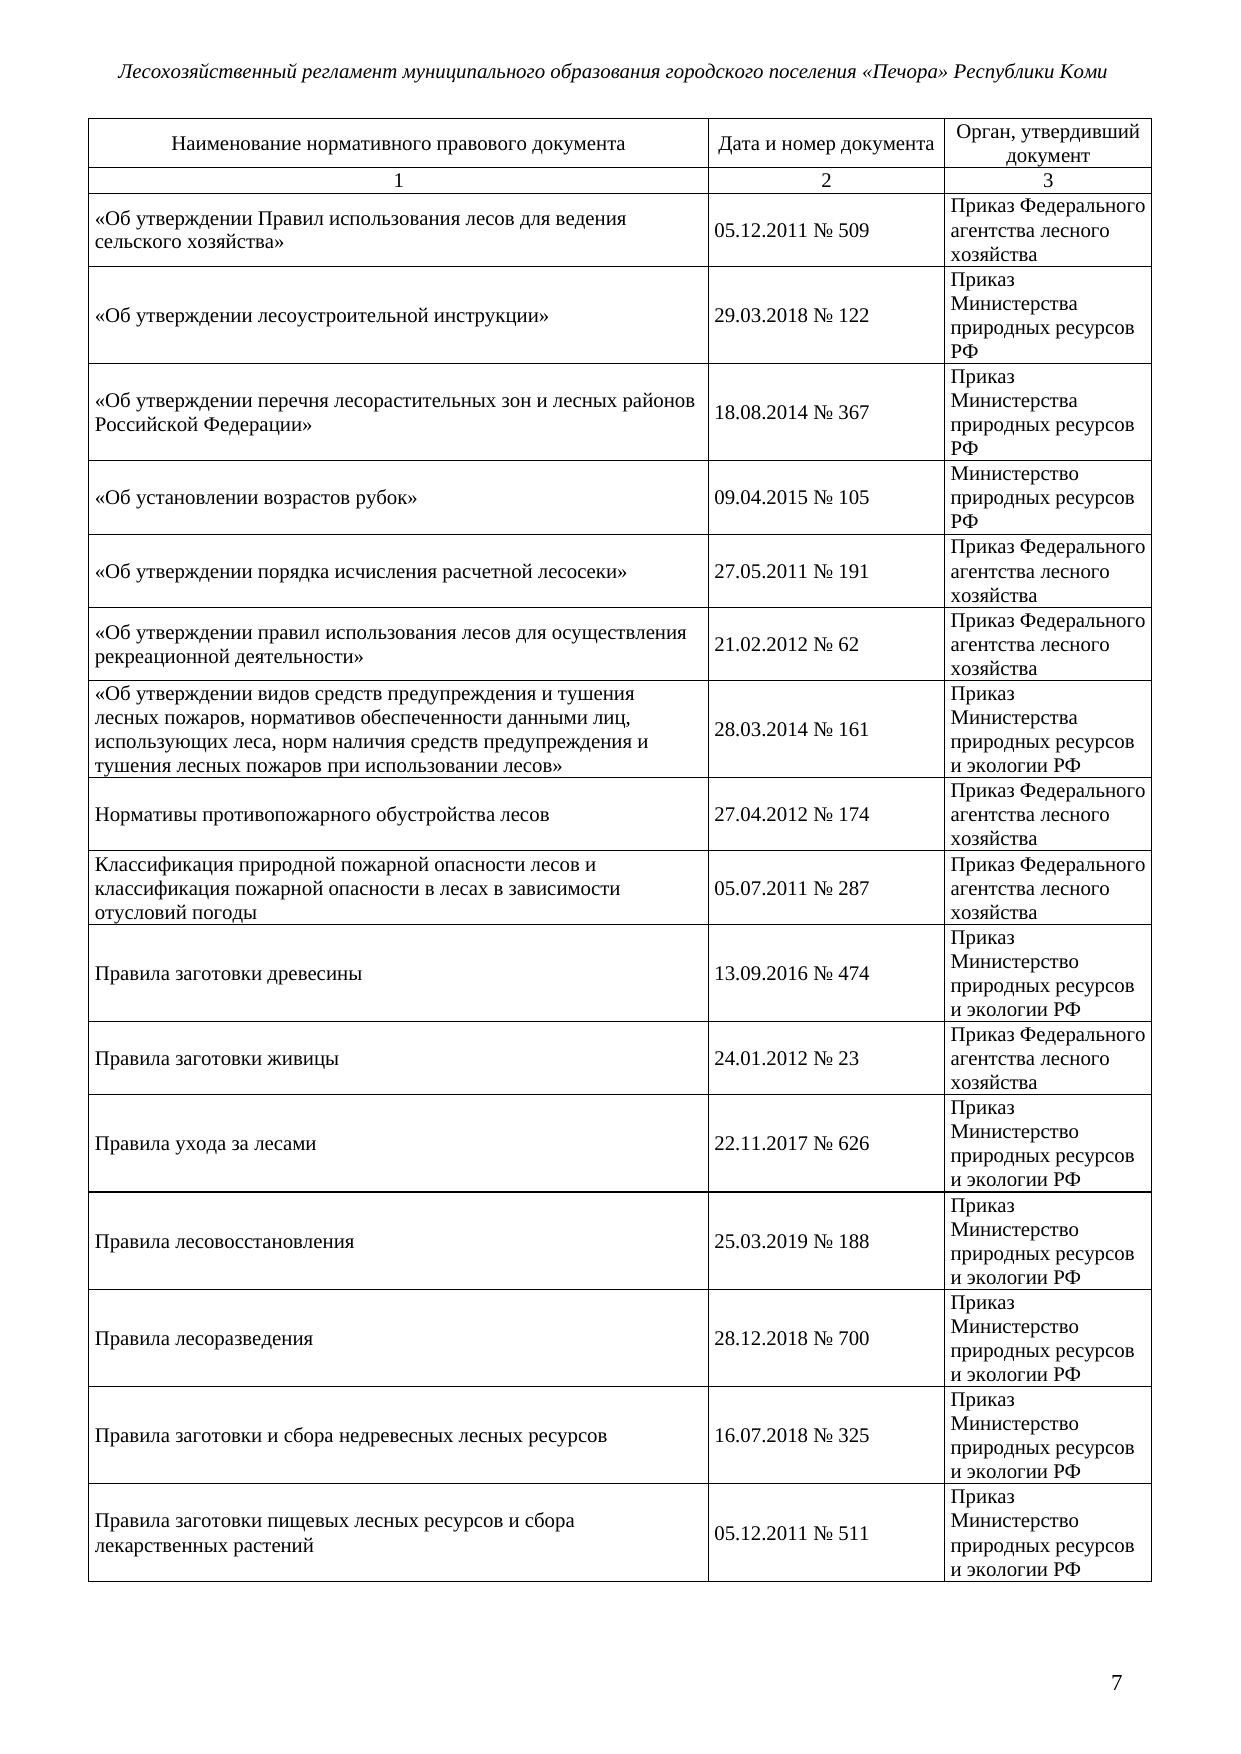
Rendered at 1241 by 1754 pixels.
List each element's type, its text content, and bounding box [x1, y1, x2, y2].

table_cell «Об утверждении порядка исчисления расчетной лесосеки» [89, 535, 708, 607]
table_cell 05.07.2011 № 287 [709, 851, 944, 924]
table_cell 27.04.2012 № 174 [709, 778, 944, 850]
table_cell Приказ Министерство природных ресурсов и экологии РФ [945, 1290, 1151, 1386]
table_header Наименование нормативного правового документа [89, 119, 708, 167]
table_cell Приказ Министерство природных ресурсов и экологии РФ [945, 1387, 1151, 1483]
table_cell 09.04.2015 № 105 [709, 461, 944, 533]
table_cell 28.12.2018 № 700 [709, 1290, 944, 1386]
table_cell Правила ухода за лесами [89, 1095, 708, 1191]
table_cell 16.07.2018 № 325 [709, 1387, 944, 1483]
table_cell Приказ Федерального агентства лесного хозяйства [945, 851, 1151, 924]
table_header Дата и номер документа [709, 119, 944, 167]
table_cell Приказ Федерального агентства лесного хозяйства [945, 608, 1151, 680]
table_cell «Об утверждении правил использования лесов для осуществления рекреационной деятельности» [89, 608, 708, 680]
table_cell 05.12.2011 № 509 [709, 194, 944, 266]
table_cell Правила заготовки пищевых лесных ресурсов и сбора лекарственных растений [89, 1484, 708, 1581]
table_cell Приказ Министерства природных ресурсов РФ [945, 364, 1151, 460]
table_cell «Об утверждении видов средств предупреждения и тушения лесных пожаров, нормативов обеспеченности данными лиц, использующих леса, норм наличия средств предупреждения и тушения лесных пожаров при использовании лесов» [89, 681, 708, 777]
table_cell Приказ Министерство природных ресурсов и экологии РФ [945, 1484, 1151, 1581]
table_cell «Об утверждении Правил использования лесов для ведения сельского хозяйства» [89, 194, 708, 266]
table_cell «Об утверждении перечня лесорастительных зон и лесных районов Российской Федерации» [89, 364, 708, 460]
table_cell 24.01.2012 № 23 [709, 1022, 944, 1094]
table_cell Приказ Министерство природных ресурсов и экологии РФ [945, 1193, 1151, 1289]
table_cell Правила заготовки живицы [89, 1022, 708, 1094]
table_cell 29.03.2018 № 122 [709, 267, 944, 363]
table_cell Нормативы противопожарного обустройства лесов [89, 778, 708, 850]
table_header Орган, утвердивший документ [945, 119, 1151, 167]
table_cell Приказ Министерства природных ресурсов и экологии РФ [945, 681, 1151, 777]
table_cell 05.12.2011 № 511 [709, 1484, 944, 1581]
table_cell 25.03.2019 № 188 [709, 1193, 944, 1289]
table_cell Приказ Федерального агентства лесного хозяйства [945, 1022, 1151, 1094]
table_cell Министерство природных ресурсов РФ [945, 461, 1151, 533]
table_cell 21.02.2012 № 62 [709, 608, 944, 680]
table_cell «Об утверждении лесоустроительной инструкции» [89, 267, 708, 363]
table_cell Приказ Министерство природных ресурсов и экологии РФ [945, 1095, 1151, 1191]
table_cell 1 [89, 168, 708, 192]
table_cell Приказ Министерство природных ресурсов и экологии РФ [945, 925, 1151, 1021]
table_cell 13.09.2016 № 474 [709, 925, 944, 1021]
table_cell 3 [945, 168, 1151, 192]
table_cell Правила заготовки и сбора недревесных лесных ресурсов [89, 1387, 708, 1483]
table_cell 18.08.2014 № 367 [709, 364, 944, 460]
table_cell «Об установлении возрастов рубок» [89, 461, 708, 533]
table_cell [945, 194, 1151, 266]
table_cell 28.03.2014 № 161 [709, 681, 944, 777]
table_cell 27.05.2011 № 191 [709, 535, 944, 607]
table_cell Приказ Федерального агентства лесного хозяйства [945, 778, 1151, 850]
table_cell 22.11.2017 № 626 [709, 1095, 944, 1191]
table_cell Приказ Министерства природных ресурсов РФ [945, 267, 1151, 363]
table_cell Правила заготовки древесины [89, 925, 708, 1021]
table_cell Приказ Федерального агентства лесного хозяйства [945, 535, 1151, 607]
table_cell Классификация природной пожарной опасности лесов и классификация пожарной опасности в лесах в зависимости отусловий погоды [89, 851, 708, 924]
table_cell Правила лесоразведения [89, 1290, 708, 1386]
table_cell Правила лесовосстановления [89, 1193, 708, 1289]
table_cell 2 [709, 168, 944, 192]
